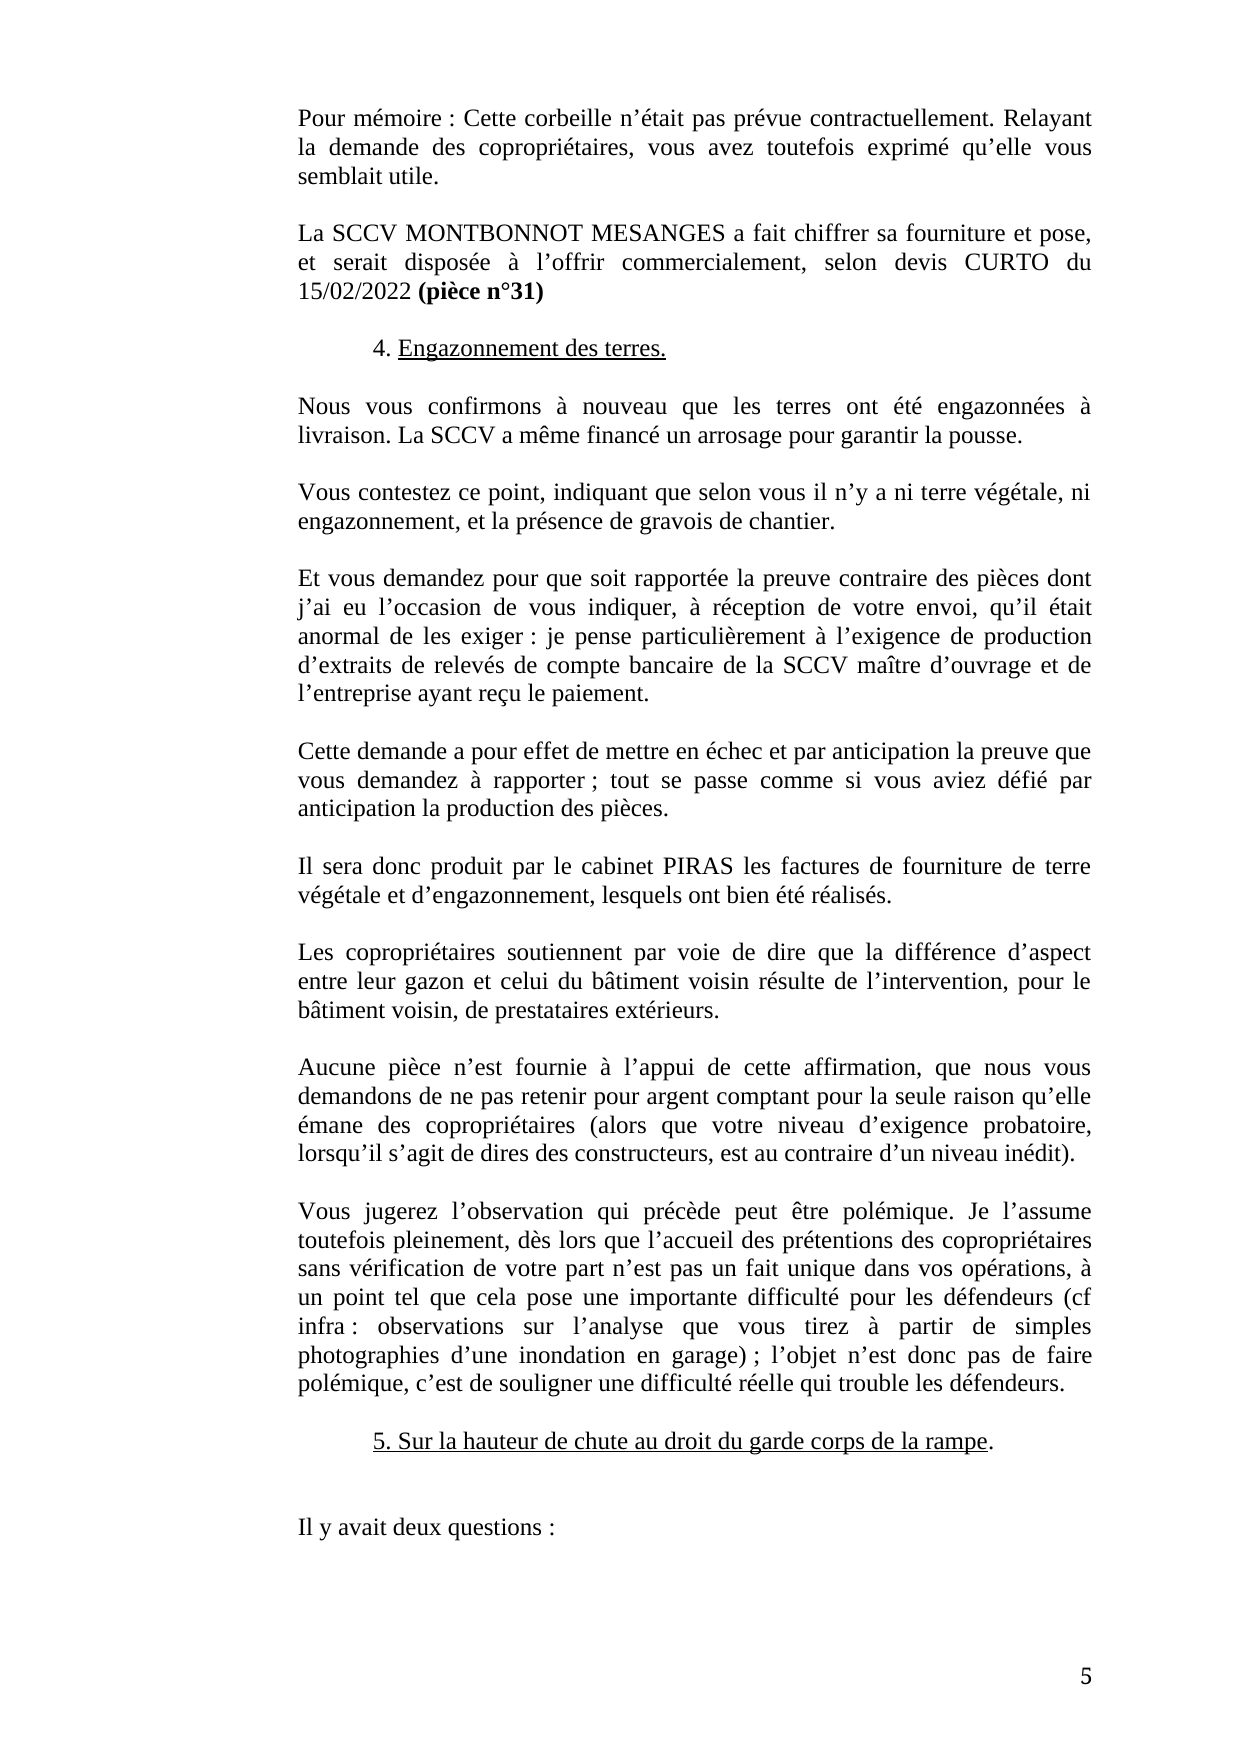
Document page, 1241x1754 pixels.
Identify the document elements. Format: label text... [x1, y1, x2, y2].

text Pour mémoire : Cette corbeille n’était pas prévue contractuellement. Relayant la demande des copropriétaires, vous avez toutefois exprimé qu’elle vous semblait utile. [298, 103, 1092, 190]
text Et vous demandez pour que soit rapportée la preuve contraire des pièces dont j’ai eu l’occasion de vous indiquer, à réception de votre envoi, qu’il était anormal de les exiger : je pense particulièrement à l’exigence de production d’extraits de relevés de compte bancaire de la SCCV maître d’ouvrage et de l’entreprise ayant reçu le paiement. [298, 563, 1092, 707]
text Nous vous confirmons à nouveau que les terres ont été engazonnées à livraison. La SCCV a même financé un arrosage pour garantir la pousse. [298, 391, 1092, 448]
text Les copropriétaires soutiennent par voie de dire que la différence d’aspect entre leur gazon et celui du bâtiment voisin résulte de l’intervention, pour le bâtiment voisin, de prestataires extérieurs. [298, 937, 1092, 1023]
text Cette demande a pour effet de mettre en échec et par anticipation la preuve que vous demandez à rapporter ; tout se passe comme si vous aviez défié par anticipation la production des pièces. [298, 736, 1092, 822]
text Il y avait deux questions : [148, 1512, 1092, 1541]
text 5. Sur la hauteur de chute au droit du garde corps de la rampe. [223, 1426, 1092, 1455]
text Il sera donc produit par le cabinet PIRAS les factures de fourniture de terre végétale et d’engazonnement, lesquels ont bien été réalisés. [298, 851, 1092, 908]
text Aucune pièce n’est fournie à l’appui de cette affirmation, que nous vous demandons de ne pas retenir pour argent comptant pour la seule raison qu’elle émane des copropriétaires (alors que votre niveau d’exigence probatoire, lorsqu’il s’agit de dires des constructeurs, est au contraire d’un niveau inédit). [298, 1052, 1092, 1167]
text La SCCV MONTBONNOT MESANGES a fait chiffrer sa fourniture et pose, et serait disposée à l’offrir commercialement, selon devis CURTO du 15/02/2022 (pièce n°31) [298, 218, 1092, 305]
text Vous contestez ce point, indiquant que selon vous il n’y a ni terre végétale, ni engazonnement, et la présence de gravois de chantier. [298, 477, 1092, 535]
text Vous jugerez l’observation qui précède peut être polémique. Je l’assume toutefois pleinement, dès lors que l’accueil des prétentions des copropriétaires sans vérification de votre part n’est pas un fait unique dans vos opérations, à un point tel que cela pose une importante difficulté pour les défendeurs (cf infra : observations sur l’analyse que vous tirez à partir de simples photographies d’une inondation en garage) ; l’objet n’est donc pas de faire polémique, c’est de souligner une difficulté réelle qui trouble les défendeurs. [298, 1196, 1092, 1397]
text 4. Engazonnement des terres. [223, 333, 1092, 362]
